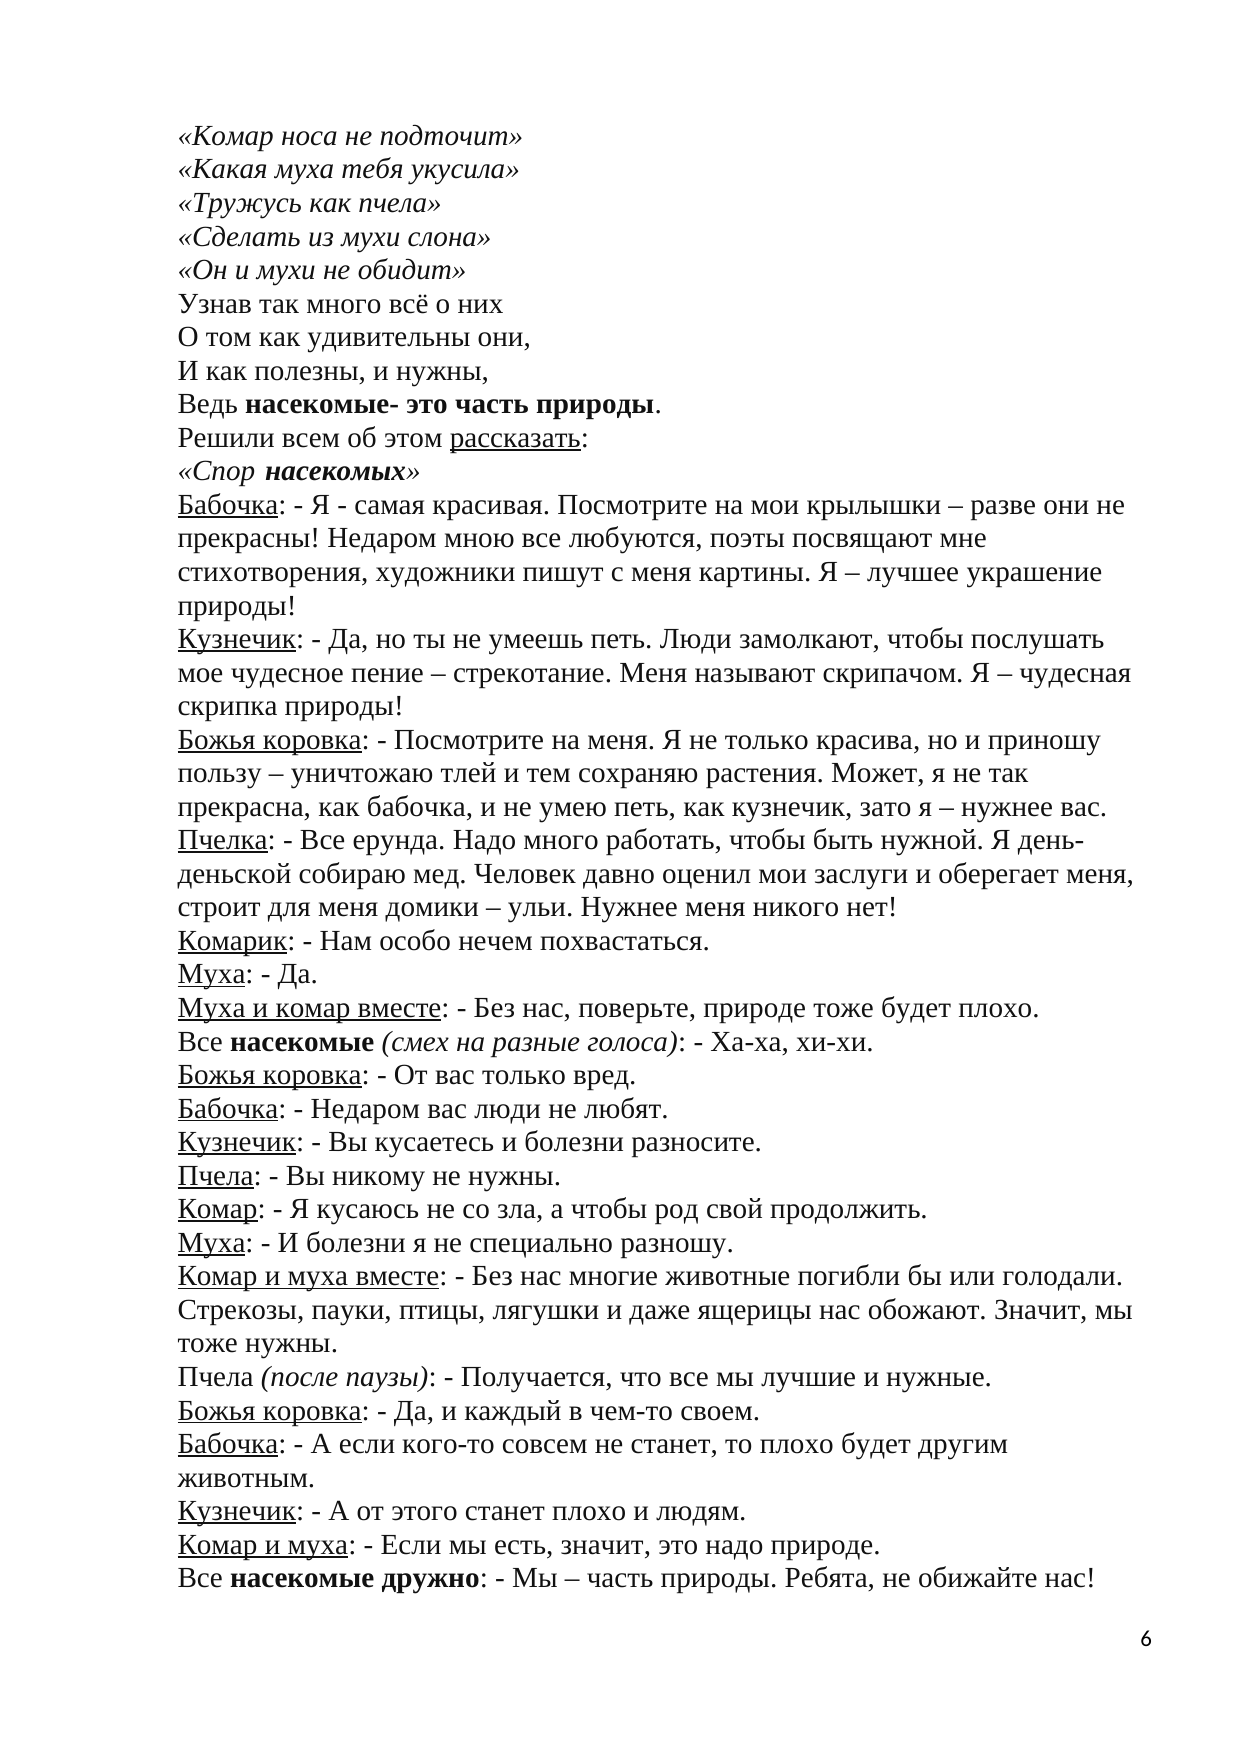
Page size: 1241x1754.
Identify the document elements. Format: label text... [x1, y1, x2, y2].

text «Какая муха тебя укусила» [177, 152, 1152, 185]
text Кузнечик: - Вы кусаетесь и болезни разносите. [177, 1124, 1152, 1158]
text Божья коровка: - Посмотрите на меня. Я не только красива, но и приношу пользу – уничтожаю тлей и тем сохраняю растения. Может, я не так прекрасна, как бабочка, и не умею петь, как кузнечик, зато я – нужнее вас. [177, 722, 1152, 822]
text Комар: - Я кусаюсь не со зла, а чтобы род свой продолжить. [177, 1191, 1152, 1225]
text Комарик: - Нам особо нечем похвастаться. [177, 923, 1152, 957]
text «Он и мухи не обидит» [177, 252, 1152, 286]
text Муха и комар вместе: - Без нас, поверьте, природе тоже будет плохо. [177, 990, 1152, 1024]
text Бабочка: - А если кого-то совсем не станет, то плохо будет другим животным. [177, 1426, 1152, 1493]
text «Спор насекомых» [177, 453, 1152, 487]
text Все насекомые дружно: - Мы – часть природы. Ребята, не обижайте нас! [177, 1560, 1152, 1594]
text Пчела (после паузы): - Получается, что все мы лучшие и нужные. [177, 1359, 1152, 1393]
text Пчела: - Вы никому не нужны. [177, 1158, 1152, 1191]
text Кузнечик: - Да, но ты не умеешь петь. Люди замолкают, чтобы послушать мое чудесное пение – стрекотание. Меня называют скрипачом. Я – чудесная скрипка природы! [177, 621, 1152, 722]
text Все насекомые (смех на разные голоса): - Ха-ха, хи-хи. [177, 1024, 1152, 1057]
text Бабочка: - Я - самая красивая. Посмотрите на мои крылышки – разве они не прекрасны! Недаром мною все любуются, поэты посвящают мне стихотворения, художники пишут с меня картины. Я – лучшее украшение природы! [177, 487, 1152, 621]
text И как полезны, и нужны, [177, 353, 1152, 386]
text Бабочка: - Недаром вас люди не любят. [177, 1091, 1152, 1124]
text Муха: - И болезни я не специально разношу. [177, 1225, 1152, 1258]
text Решили всем об этом рассказать: [177, 420, 1152, 453]
text Пчелка: - Все ерунда. Надо много работать, чтобы быть нужной. Я день-деньской собираю мед. Человек давно оценил мои заслуги и оберегает меня, строит для меня домики – ульи. Нужнее меня никого нет! [177, 822, 1152, 923]
text «Сделать из мухи слона» [177, 219, 1152, 252]
text «Комар носа не подточит» [177, 118, 1152, 152]
text О том как удивительны они, [177, 319, 1152, 353]
text «Тружусь как пчела» [177, 185, 1152, 219]
text Узнав так много всё о них [177, 286, 1152, 319]
text Кузнечик: - А от этого станет плохо и людям. [177, 1493, 1152, 1527]
text Муха: - Да. [177, 957, 1152, 990]
text Ведь насекомые- это часть природы. [177, 386, 1152, 420]
text Комар и муха: - Если мы есть, значит, это надо природе. [177, 1527, 1152, 1560]
text Комар и муха вместе: - Без нас многие животные погибли бы или голодали. Стрекозы, пауки, птицы, лягушки и даже ящерицы нас обожают. Значит, мы тоже нужны. [177, 1258, 1152, 1359]
text Божья коровка: - Да, и каждый в чем-то своем. [177, 1393, 1152, 1426]
text Божья коровка: - От вас только вред. [177, 1057, 1152, 1091]
